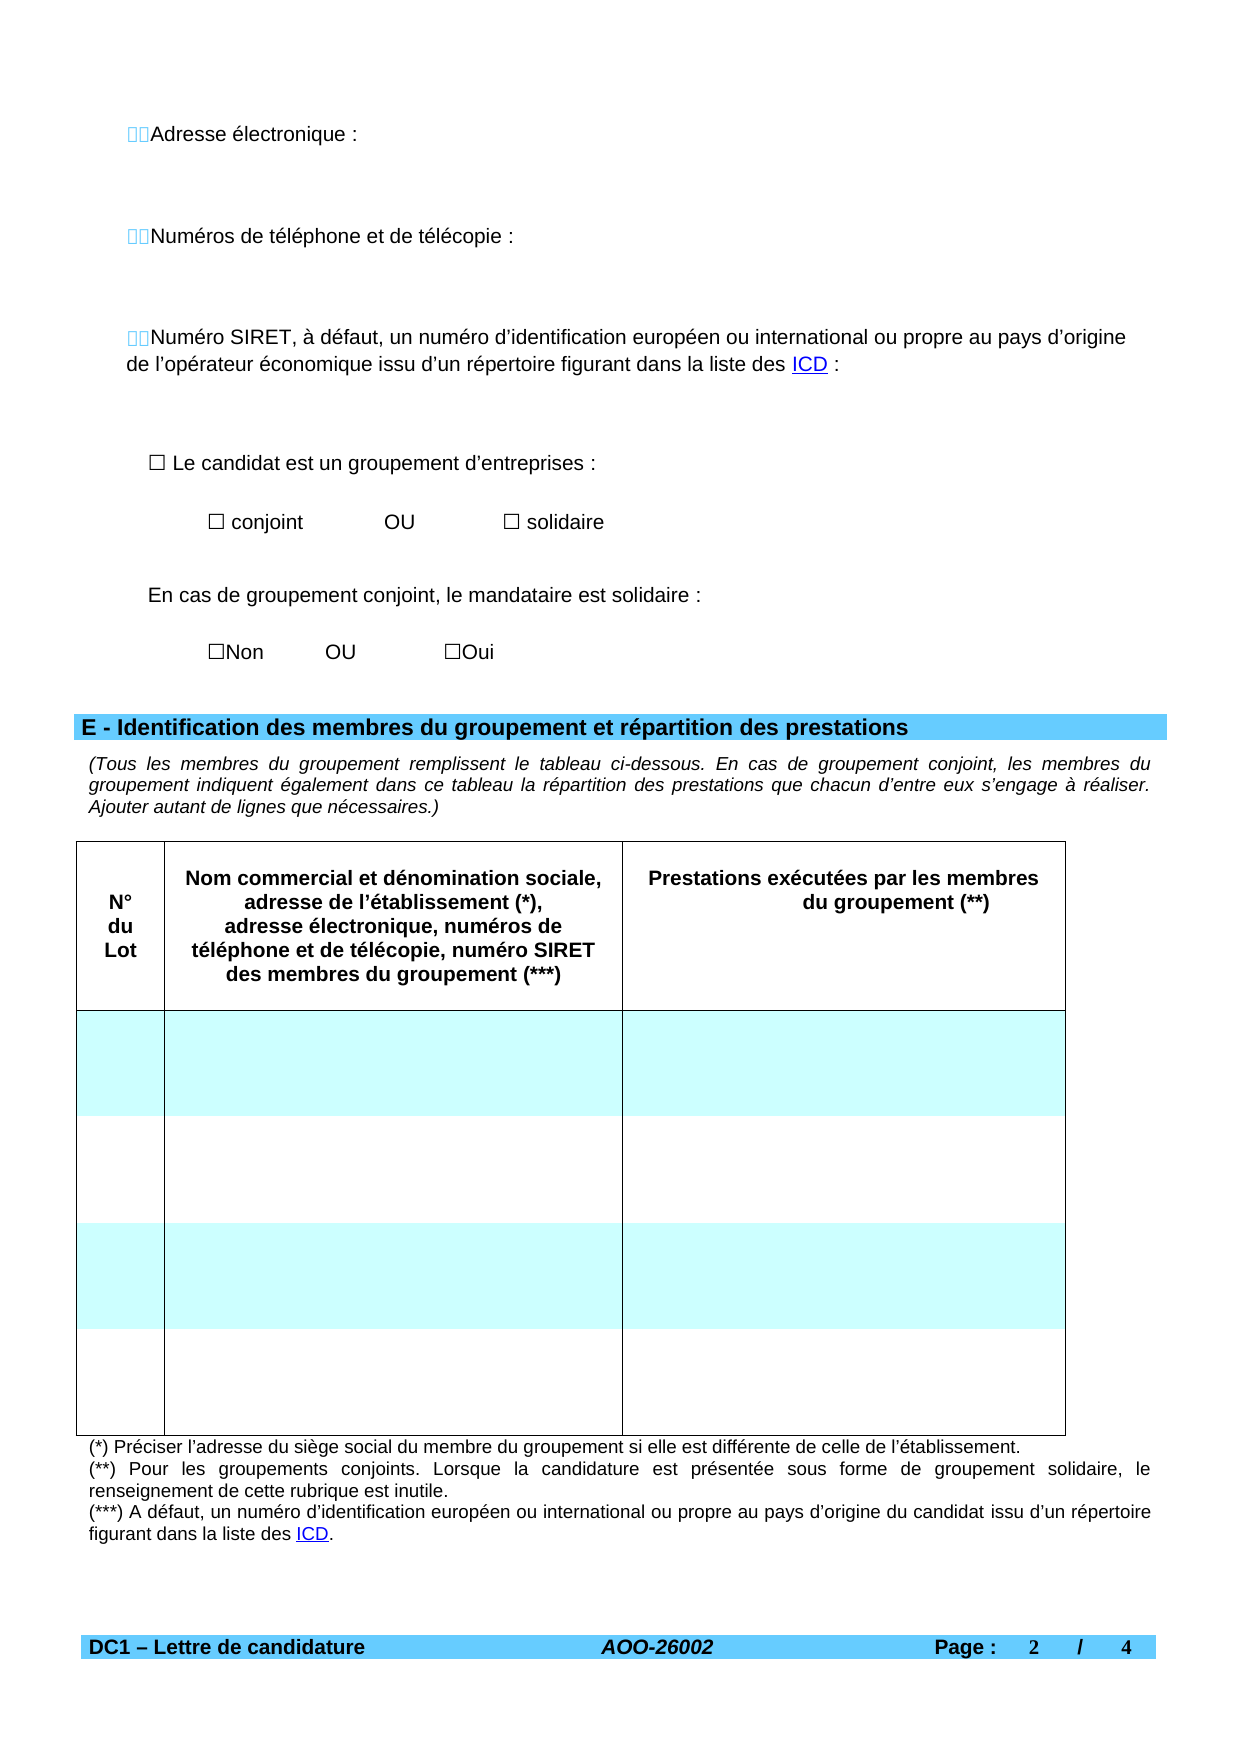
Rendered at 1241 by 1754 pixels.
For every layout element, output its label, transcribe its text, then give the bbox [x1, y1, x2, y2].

table_cell [77, 1329, 164, 1435]
table_cell [623, 1329, 1065, 1435]
table_cell [77, 1116, 164, 1223]
text Adresse électronique : [126, 119, 1152, 149]
table_cell [165, 1329, 622, 1435]
text Non OU Oui [148, 637, 1152, 666]
table_header N° du Lot [77, 842, 164, 1010]
text Le candidat est un groupement d’entreprises : [89, 448, 1152, 477]
text En cas de groupement conjoint, le mandataire est solidaire : [89, 583, 1152, 607]
table_cell [165, 1223, 622, 1329]
table_cell [623, 1011, 1065, 1116]
text (**) Pour les groupements conjoints. Lorsque la candidature est présentée sous forme de groupement solidaire, le renseignement de cette rubrique est inutile. [89, 1458, 1152, 1501]
text (*) Préciser l’adresse du siège social du membre du groupement si elle est différente de celle de l’établissement. [89, 1436, 1152, 1458]
table_cell [165, 1011, 622, 1116]
text Numéros de téléphone et de télécopie : [126, 221, 1152, 251]
table_cell [165, 1116, 622, 1223]
table_cell [77, 1011, 164, 1116]
table_header Nom commercial et dénomination sociale, adresse de l’établissement (*), adresse électronique, numéros de téléphone et de télécopie, numéro SIRET des membres du groupement (***) [165, 842, 622, 1010]
text Numéro SIRET, à défaut, un numéro d’identification européen ou international ou propre au pays d’origine de l’opérateur économique issu d’un répertoire figurant dans la liste des ICD : [126, 322, 1152, 376]
table_cell [623, 1223, 1065, 1329]
text (***) A défaut, un numéro d’identification européen ou international ou propre au pays d’origine du candidat issu d’un répertoire figurant dans la liste des ICD. [89, 1501, 1152, 1544]
table_cell [623, 1116, 1065, 1223]
text (Tous les membres du groupement remplissent le tableau ci-dessous. En cas de groupement conjoint, les membres du groupement indiquent également dans ce tableau la répartition des prestations que chacun d’entre eux s’engage à réaliser. Ajouter autant de lignes que nécessaires.) [89, 752, 1152, 817]
table_cell [77, 1223, 164, 1329]
text conjoint OU solidaire [148, 507, 1152, 535]
table_header Prestations exécutées par les membres du groupement (**) [623, 842, 1065, 1010]
table_header E - Identification des membres du groupement et répartition des prestations [74, 714, 1167, 740]
